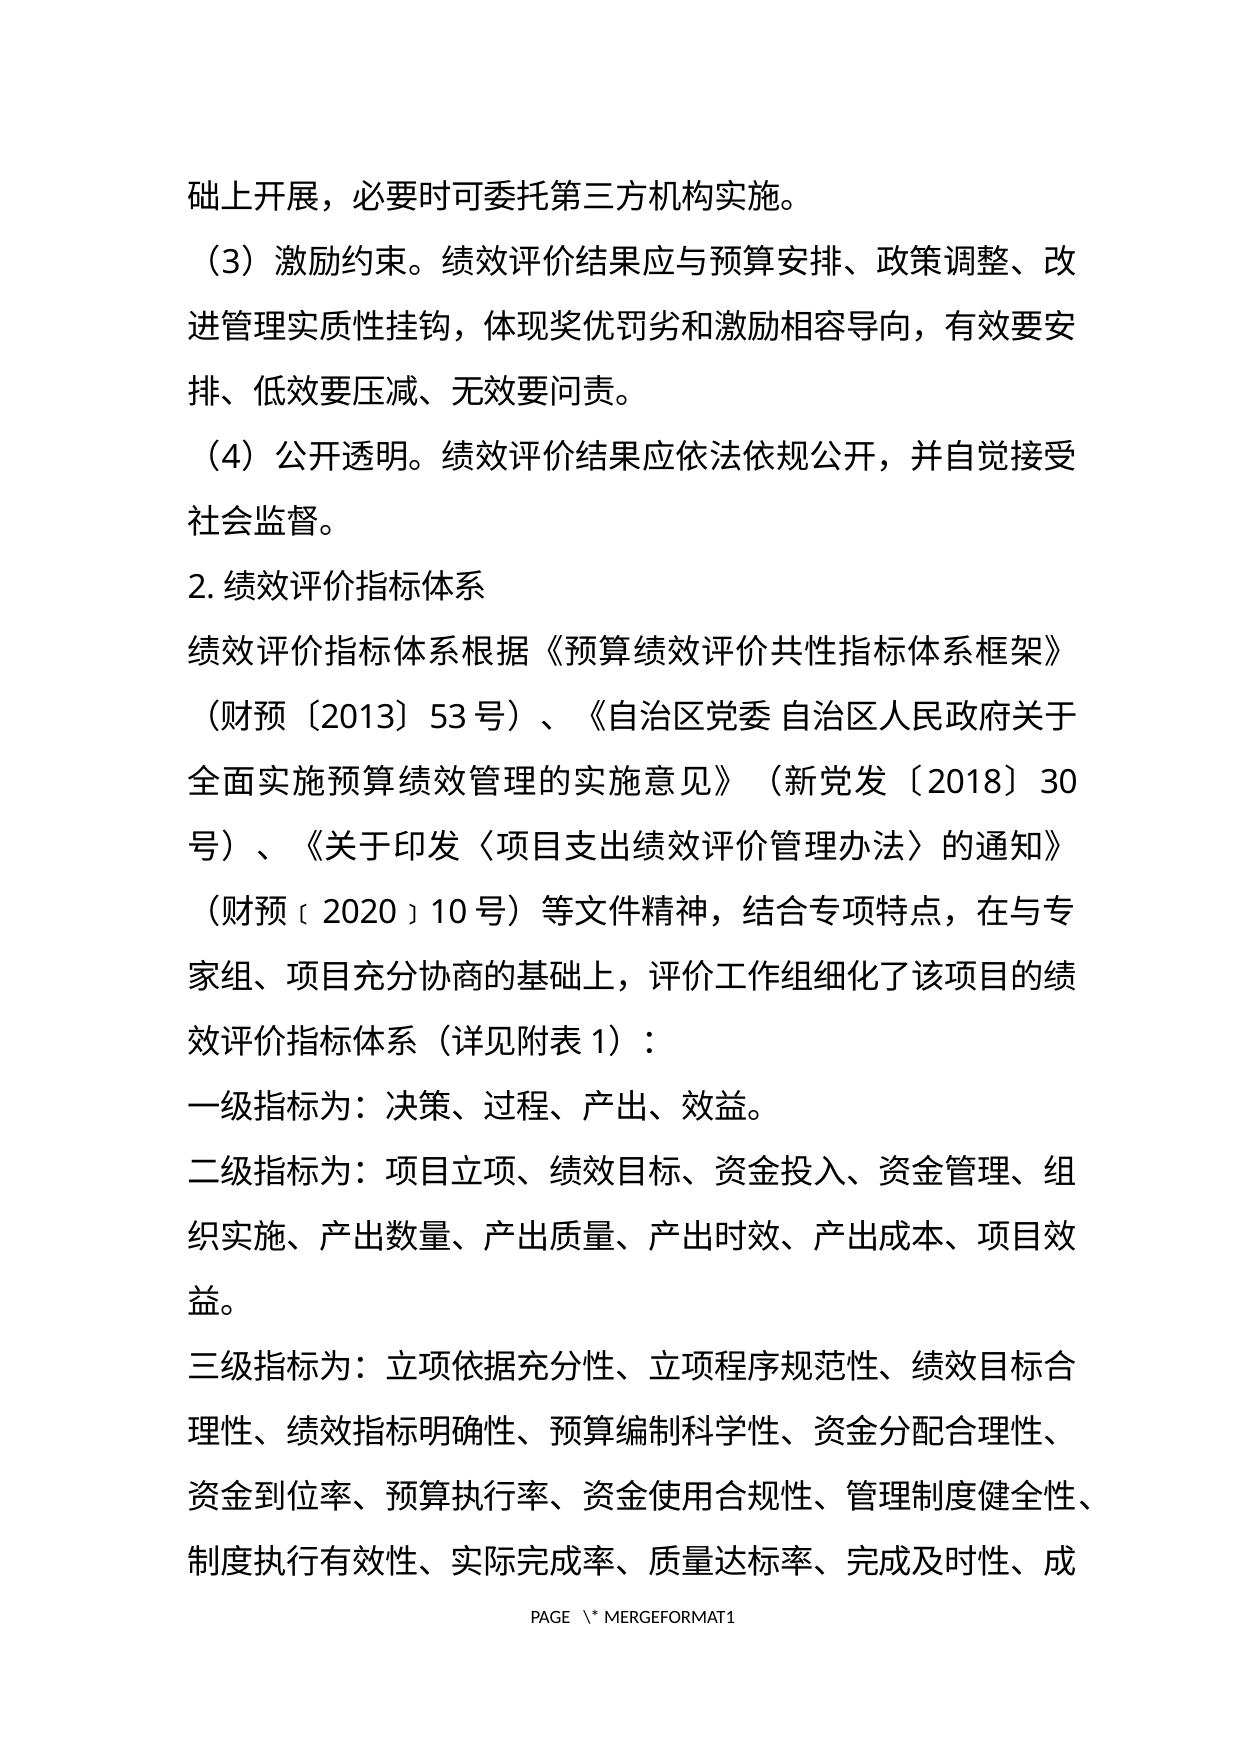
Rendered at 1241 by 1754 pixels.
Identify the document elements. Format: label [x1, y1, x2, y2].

text [187, 162, 1078, 1592]
